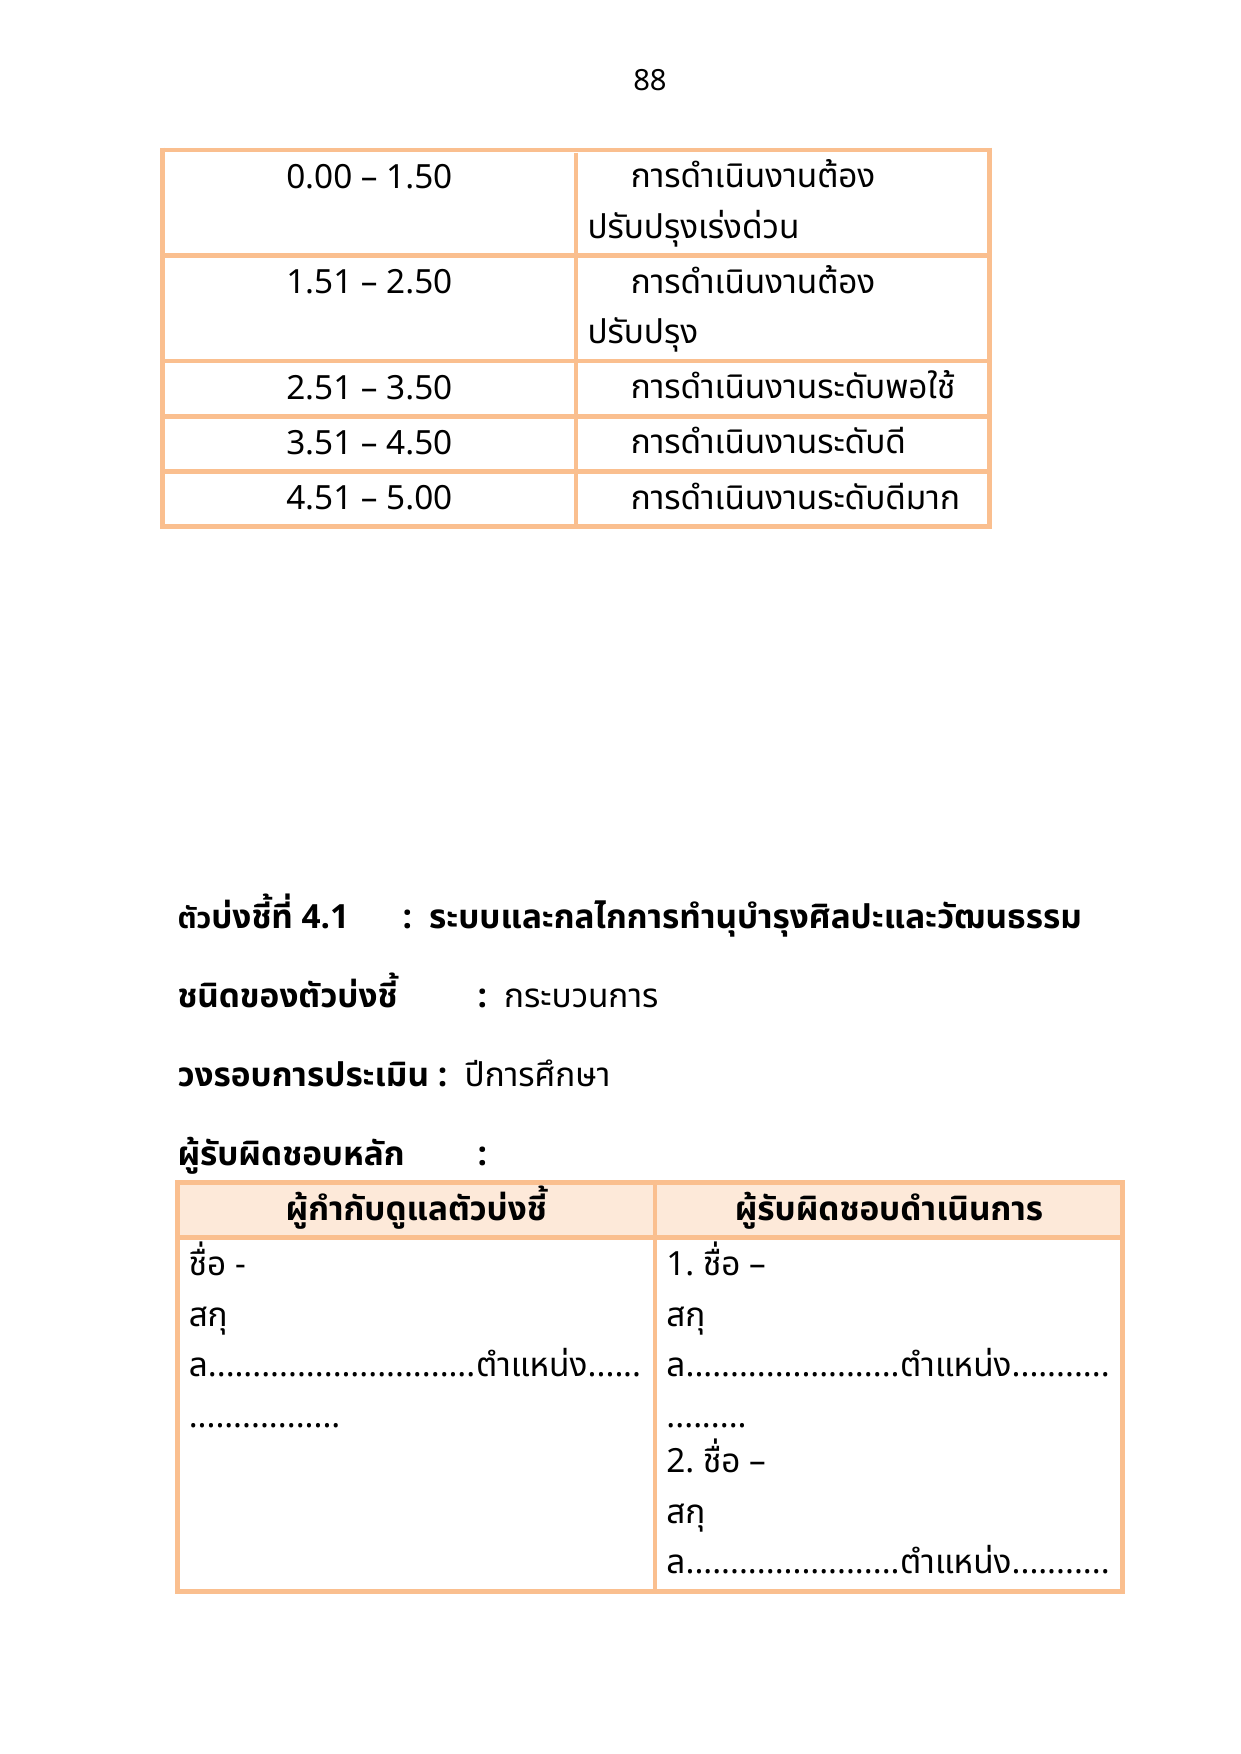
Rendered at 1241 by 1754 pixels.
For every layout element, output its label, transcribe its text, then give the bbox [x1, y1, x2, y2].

table_cell การดำเนินงานต้องปรับปรุง [578, 258, 987, 359]
table_cell การดำเนินงานระดับพอใช้ [578, 363, 987, 414]
table_header ผู้กำกับดูแลตัวบ่งชี้ [180, 1185, 653, 1235]
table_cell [180, 1240, 653, 1589]
table_cell 3.51 – 4.50 [165, 419, 574, 469]
table_cell การดำเนินงานต้องปรับปรุงเร่งด่วน [578, 152, 987, 253]
text ชนิดของตัวบ่งชี้ : กระบวนการ [177, 972, 1122, 1022]
table_cell 2.51 – 3.50 [165, 363, 574, 414]
table_cell 1.51 – 2.50 [165, 258, 574, 359]
table_cell 0.00 – 1.50 [165, 152, 576, 253]
table_cell 4.51 – 5.00 [165, 474, 574, 524]
table_cell การดำเนินงานระดับดีมาก [578, 474, 987, 524]
text วงรอบการประเมิน : ปีการศึกษา [177, 1051, 1120, 1101]
table_cell การดำเนินงานระดับดี [578, 419, 987, 469]
text ตัวบ่งชี้ที่ 4.1 : ระบบและกลไกการทำนุบำรุงศิลปะและวัฒนธรรม [177, 893, 1122, 943]
table_header ผู้รับผิดชอบดำเนินการ [657, 1185, 1120, 1235]
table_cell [657, 1240, 1120, 1589]
text ผู้รับผิดชอบหลัก : [177, 1101, 1122, 1180]
